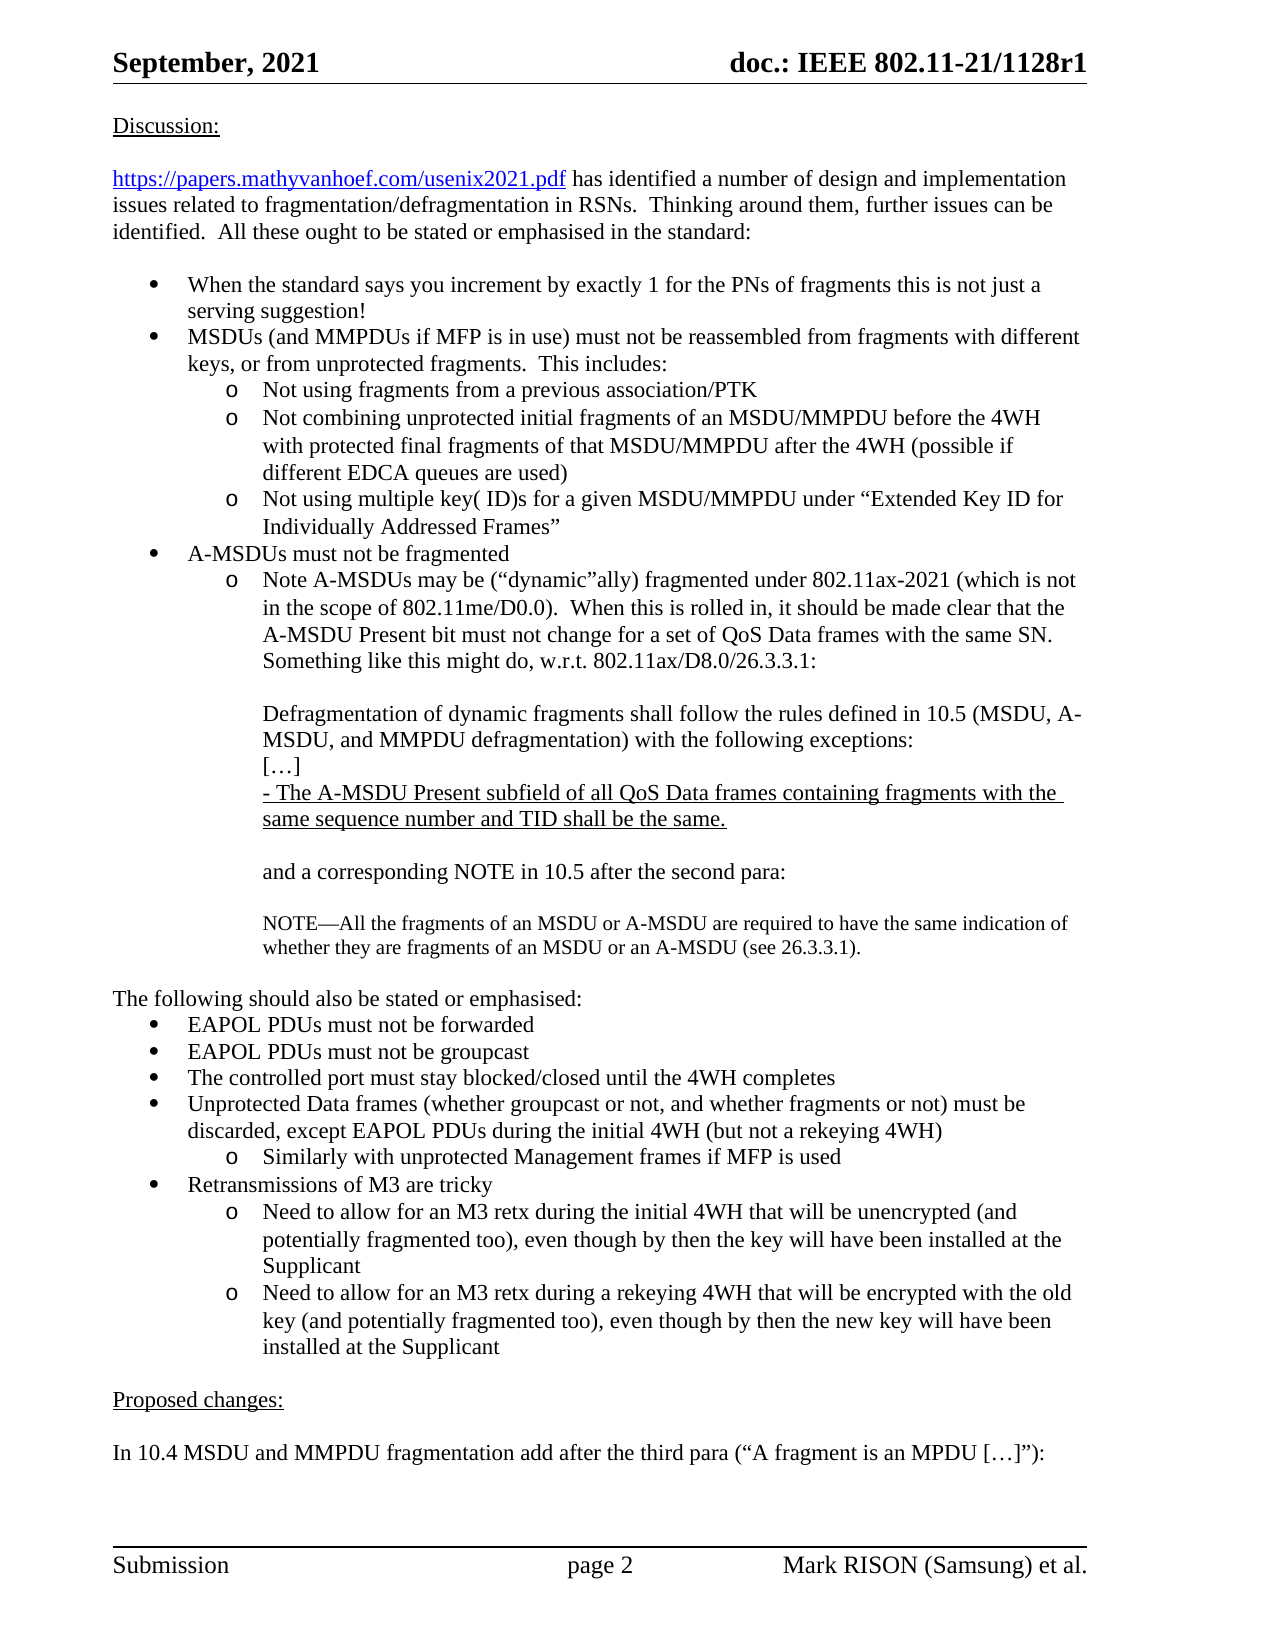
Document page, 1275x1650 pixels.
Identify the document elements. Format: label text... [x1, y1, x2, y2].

list and a corresponding NOTE in 10.5 after the second para: [262, 858, 1087, 884]
list A-MSDUs must not be fragmented [150, 540, 1087, 566]
list Need to allow for an M3 retx during the initial 4WH that will be unencrypted (and potentially fragmented too), even though by then the key will have been installed at the Supplicant [225, 1198, 1087, 1279]
text Proposed changes: [112, 1386, 1087, 1412]
list The controlled port must stay blocked/closed until the 4WH completes [150, 1064, 1087, 1091]
list […] [262, 752, 1087, 779]
list EAPOL PDUs must not be forwarded [150, 1011, 1087, 1038]
list Not combining unprotected initial fragments of an MSDU/MMPDU before the 4WH with protected final fragments of that MSDU/MMPDU after the 4WH (possible if different EDCA queues are used) [225, 404, 1087, 485]
list When the standard says you increment by exactly 1 for the PNs of fragments this is not just a serving suggestion! [150, 271, 1087, 323]
list Similarly with unprotected Management frames if MFP is used [225, 1143, 1087, 1171]
list Unprotected Data frames (whether groupcast or not, and whether fragments or not) must be discarded, except EAPOL PDUs during the initial 4WH (but not a rekeying 4WH) [150, 1091, 1087, 1143]
list Note A-MSDUs may be (“dynamic”ally) fragmented under 802.11ax-2021 (which is not in the scope of 802.11me/D0.0). When this is rolled in, it should be made clear that the A-MSDU Present bit must not change for a set of QoS Data frames with the same SN. Something like this might do, w.r.t. 802.11ax/D8.0/26.3.3.1: [225, 566, 1087, 673]
list Need to allow for an M3 retx during a rekeying 4WH that will be encrypted with the old key (and potentially fragmented too), even though by then the new key will have been installed at the Supplicant [225, 1279, 1087, 1360]
list EAPOL PDUs must not be groupcast [150, 1038, 1087, 1064]
list - The A-MSDU Present subfield of all QoS Data frames containing fragments with the same sequence number and TID shall be the same. [262, 779, 1087, 832]
list Not using fragments from a previous association/PTK [225, 376, 1087, 404]
text https://papers.mathyvanhoef.com/usenix2021.pdf has identified a number of design and implementation issues related to fragmentation/defragmentation in RSNs. Thinking around them, further issues can be identified. All these ought to be stated or emphasised in the standard: [112, 165, 1087, 244]
list MSDUs (and MMPDUs if MFP is in use) must not be reassembled from fragments with different keys, or from unprotected fragments. This includes: [150, 323, 1087, 376]
list Retransmissions of M3 are tricky [150, 1171, 1087, 1198]
text The following should also be stated or emphasised: [112, 985, 1087, 1011]
text NOTE—All the fragments of an MSDU or A-MSDU are required to have the same indication of whether they are fragments of an MSDU or an A-MSDU (see 26.3.3.1). [262, 911, 1087, 959]
text Discussion: [112, 112, 1087, 139]
list Not using multiple key( ID)s for a given MSDU/MMPDU under “Extended Key ID for Individually Addressed Frames” [225, 485, 1087, 540]
text In 10.4 MSDU and MMPDU fragmentation add after the third para (“A fragment is an MPDU […]”): [112, 1439, 1087, 1465]
list Defragmentation of dynamic fragments shall follow the rules defined in 10.5 (MSDU, A-MSDU, and MMPDU defragmentation) with the following exceptions: [262, 700, 1087, 752]
